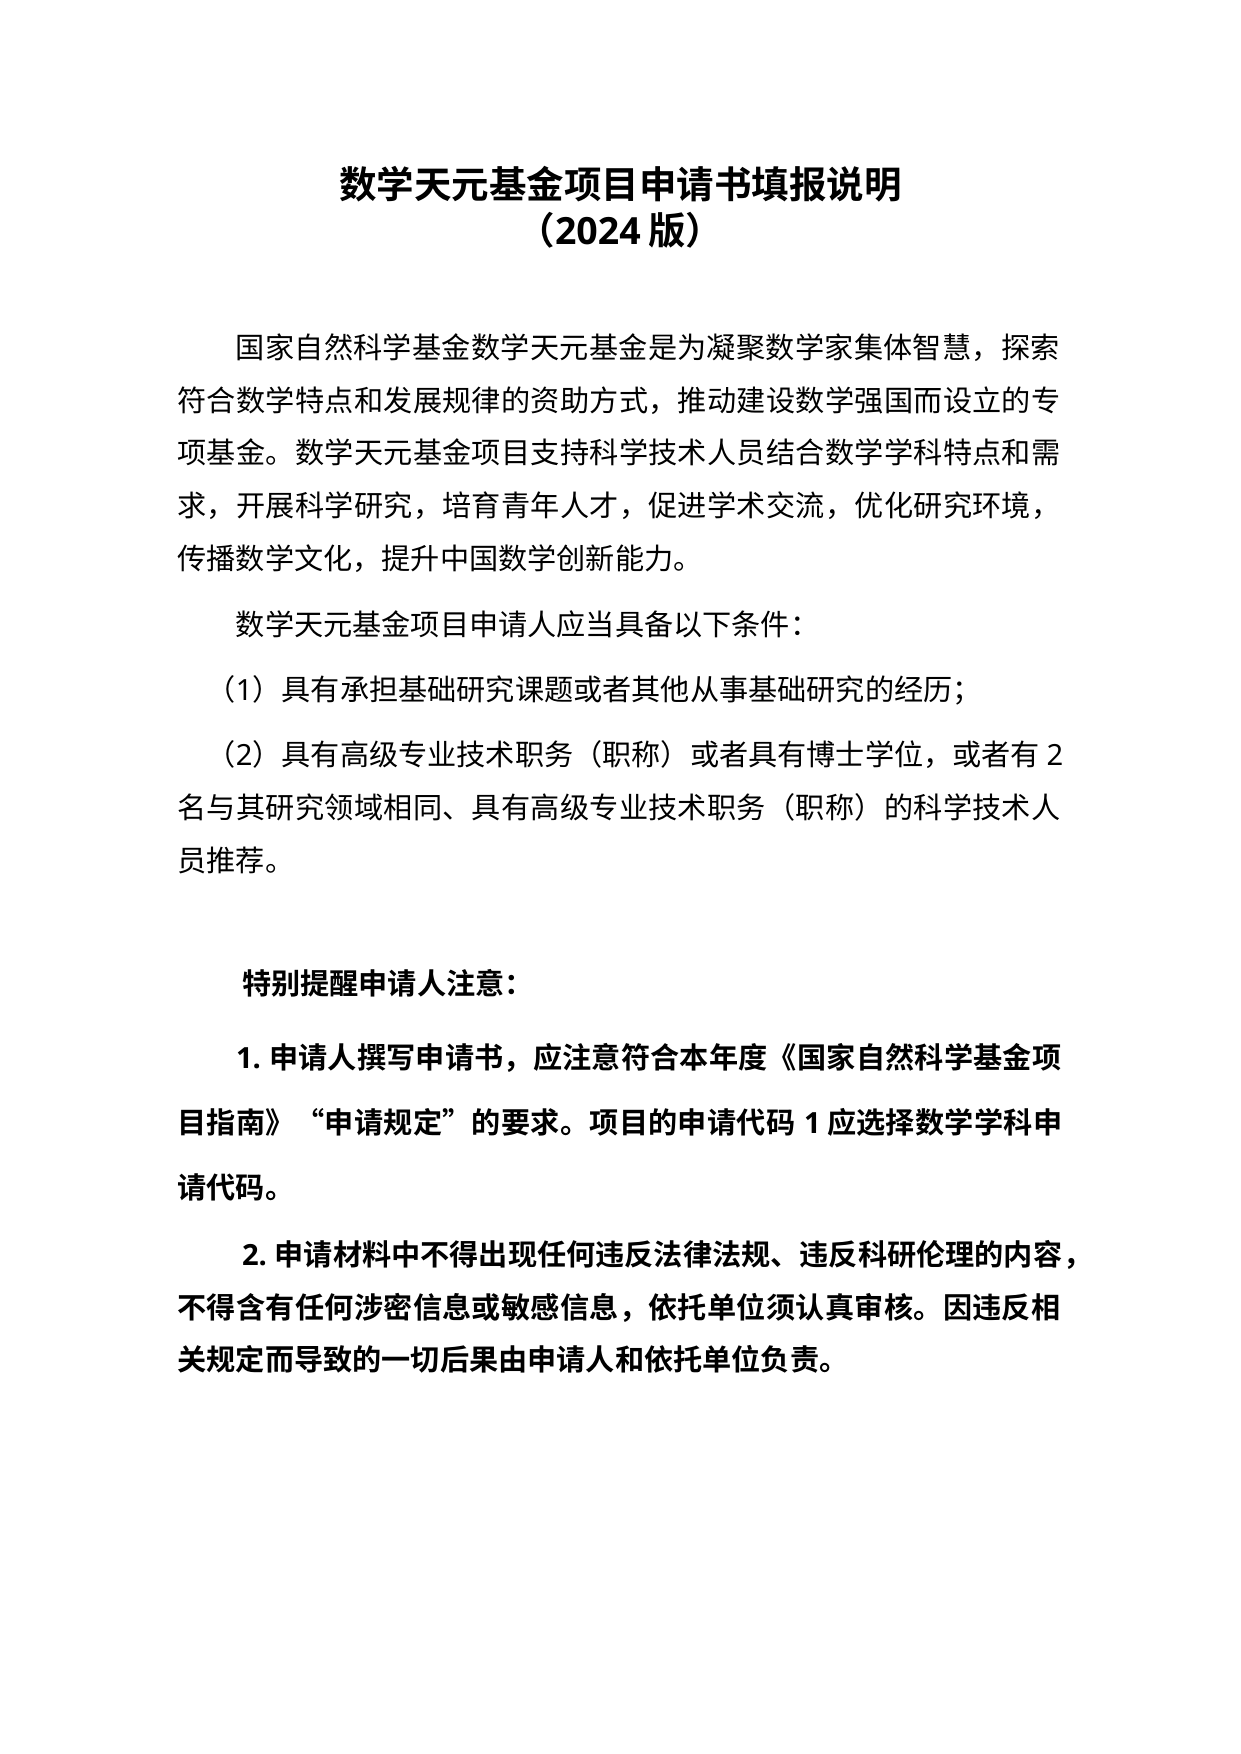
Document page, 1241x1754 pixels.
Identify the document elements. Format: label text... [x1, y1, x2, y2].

text 特别提醒申请人注意： [177, 960, 1063, 1003]
text 国家自然科学基金数学天元基金是为凝聚数学家集体智慧，探索符合数学特点和发展规律的资助方式，推动建设数学强国而设立的专项基金。数学天元基金项目支持科学技术人员结合数学学科特点和需求，开展科学研究，培育青年人才，促进学术交流，优化研究环境，传播数学文化，提升中国数学创新能力。 [177, 324, 1063, 578]
text （2024版） [177, 208, 1063, 254]
text （1）具有承担基础研究课题或者其他从事基础研究的经历； [177, 666, 1063, 709]
text 数学天元基金项目申请人应当具备以下条件： [177, 601, 1063, 643]
text 数学天元基金项目申请书填报说明 [177, 162, 1063, 208]
text 1. 申请人撰写申请书，应注意符合本年度《国家自然科学基金项目指南》“申请规定”的要求。项目的申请代码1应选择数学学科申请代码。 [177, 1024, 1063, 1219]
text （2）具有高级专业技术职务（职称）或者具有博士学位，或者有2名与其研究领域相同、具有高级专业技术职务（职称）的科学技术人员推荐。 [177, 732, 1063, 880]
text 2. 申请材料中不得出现任何违反法律法规、违反科研伦理的内容，不得含有任何涉密信息或敏感信息，依托单位须认真审核。因违反相关规定而导致的一切后果由申请人和依托单位负责。 [177, 1231, 1063, 1379]
